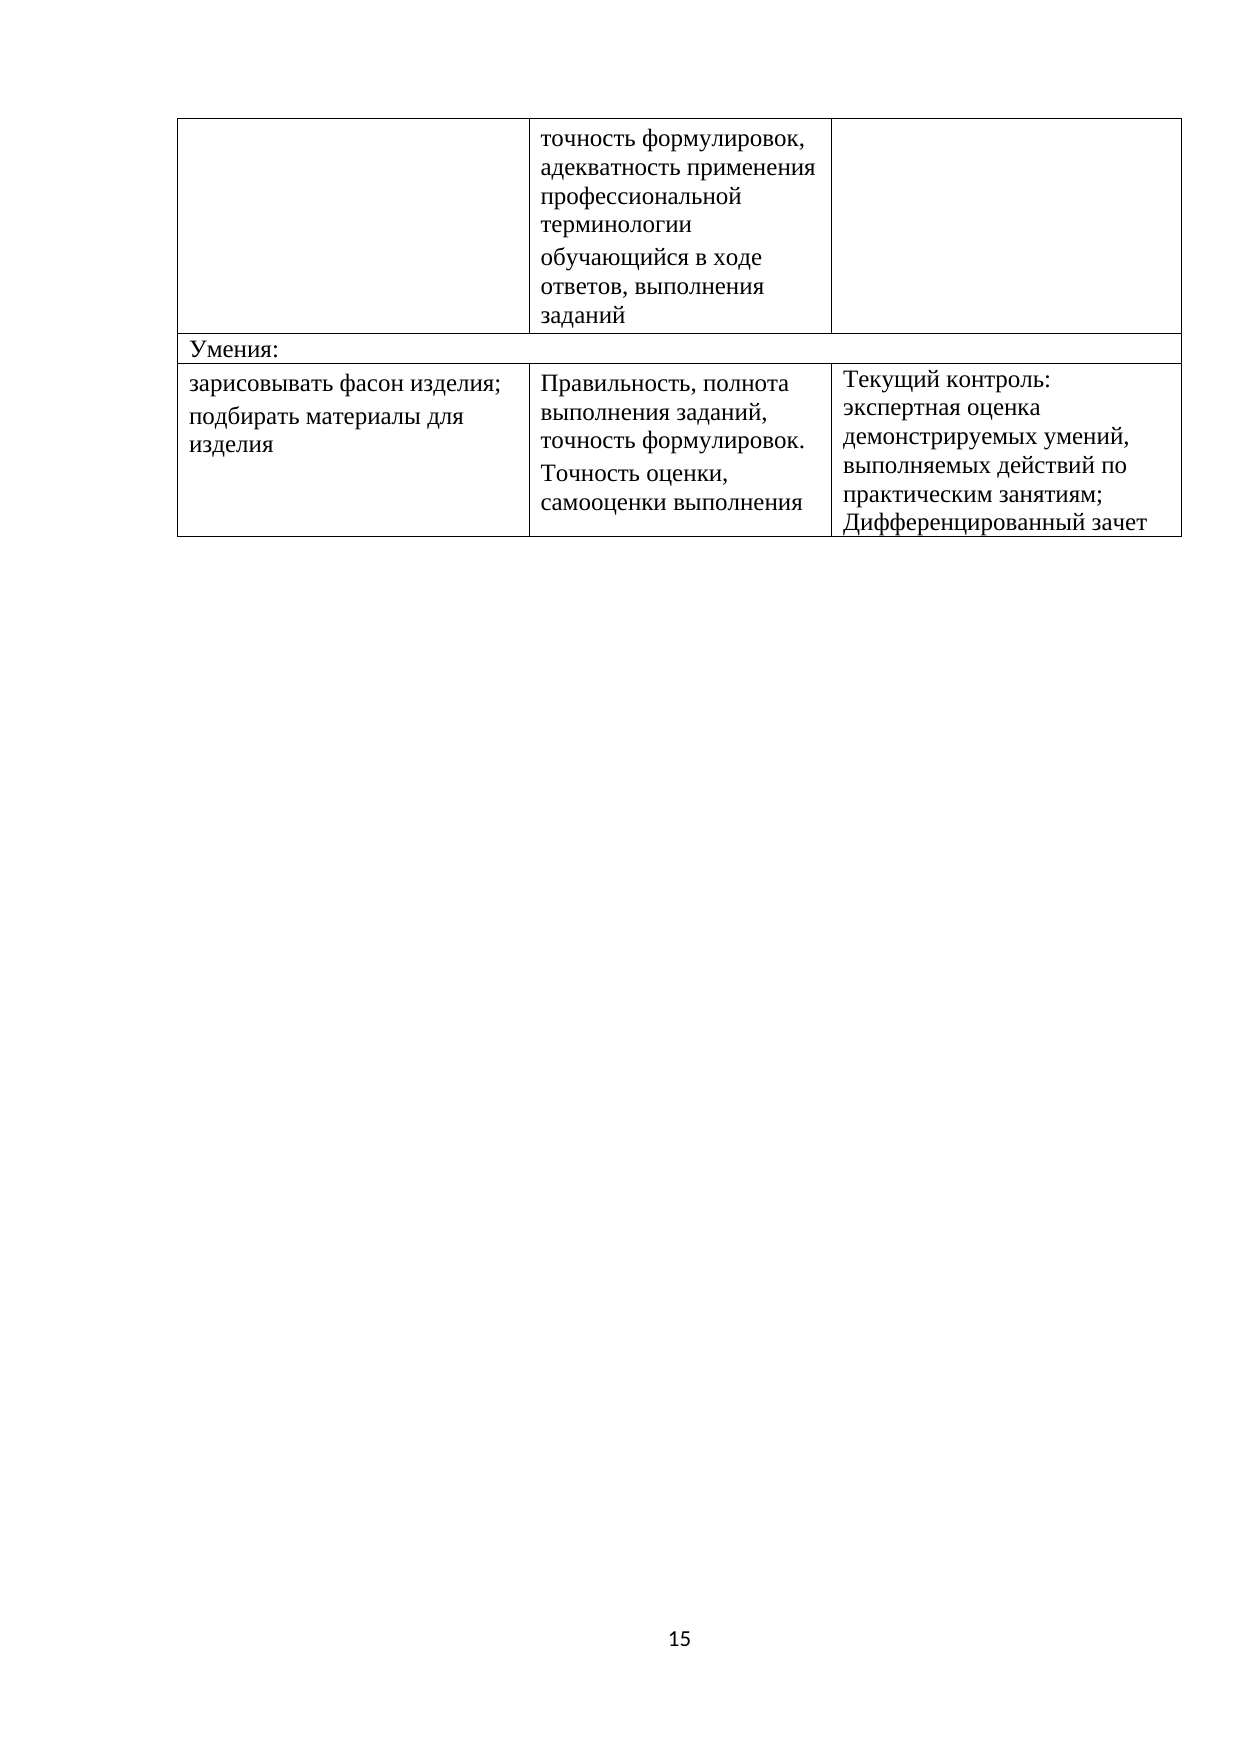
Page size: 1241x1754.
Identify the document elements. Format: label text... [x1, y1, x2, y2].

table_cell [530, 119, 831, 333]
table_cell зарисовывать фасон изделия; подбирать материалы для изделия [178, 364, 529, 536]
table_cell Текущий контроль: экспертная оценка демонстрируемых умений, выполняемых действий по практическим занятиям; Дифференцированный зачет [832, 364, 1181, 536]
table_cell Правильность, полнота выполнения заданий, точность формулировок. Точность оценки, самооценки выполнения [530, 364, 831, 536]
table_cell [178, 119, 529, 333]
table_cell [832, 119, 1181, 333]
table_cell Умения: [178, 334, 1181, 363]
